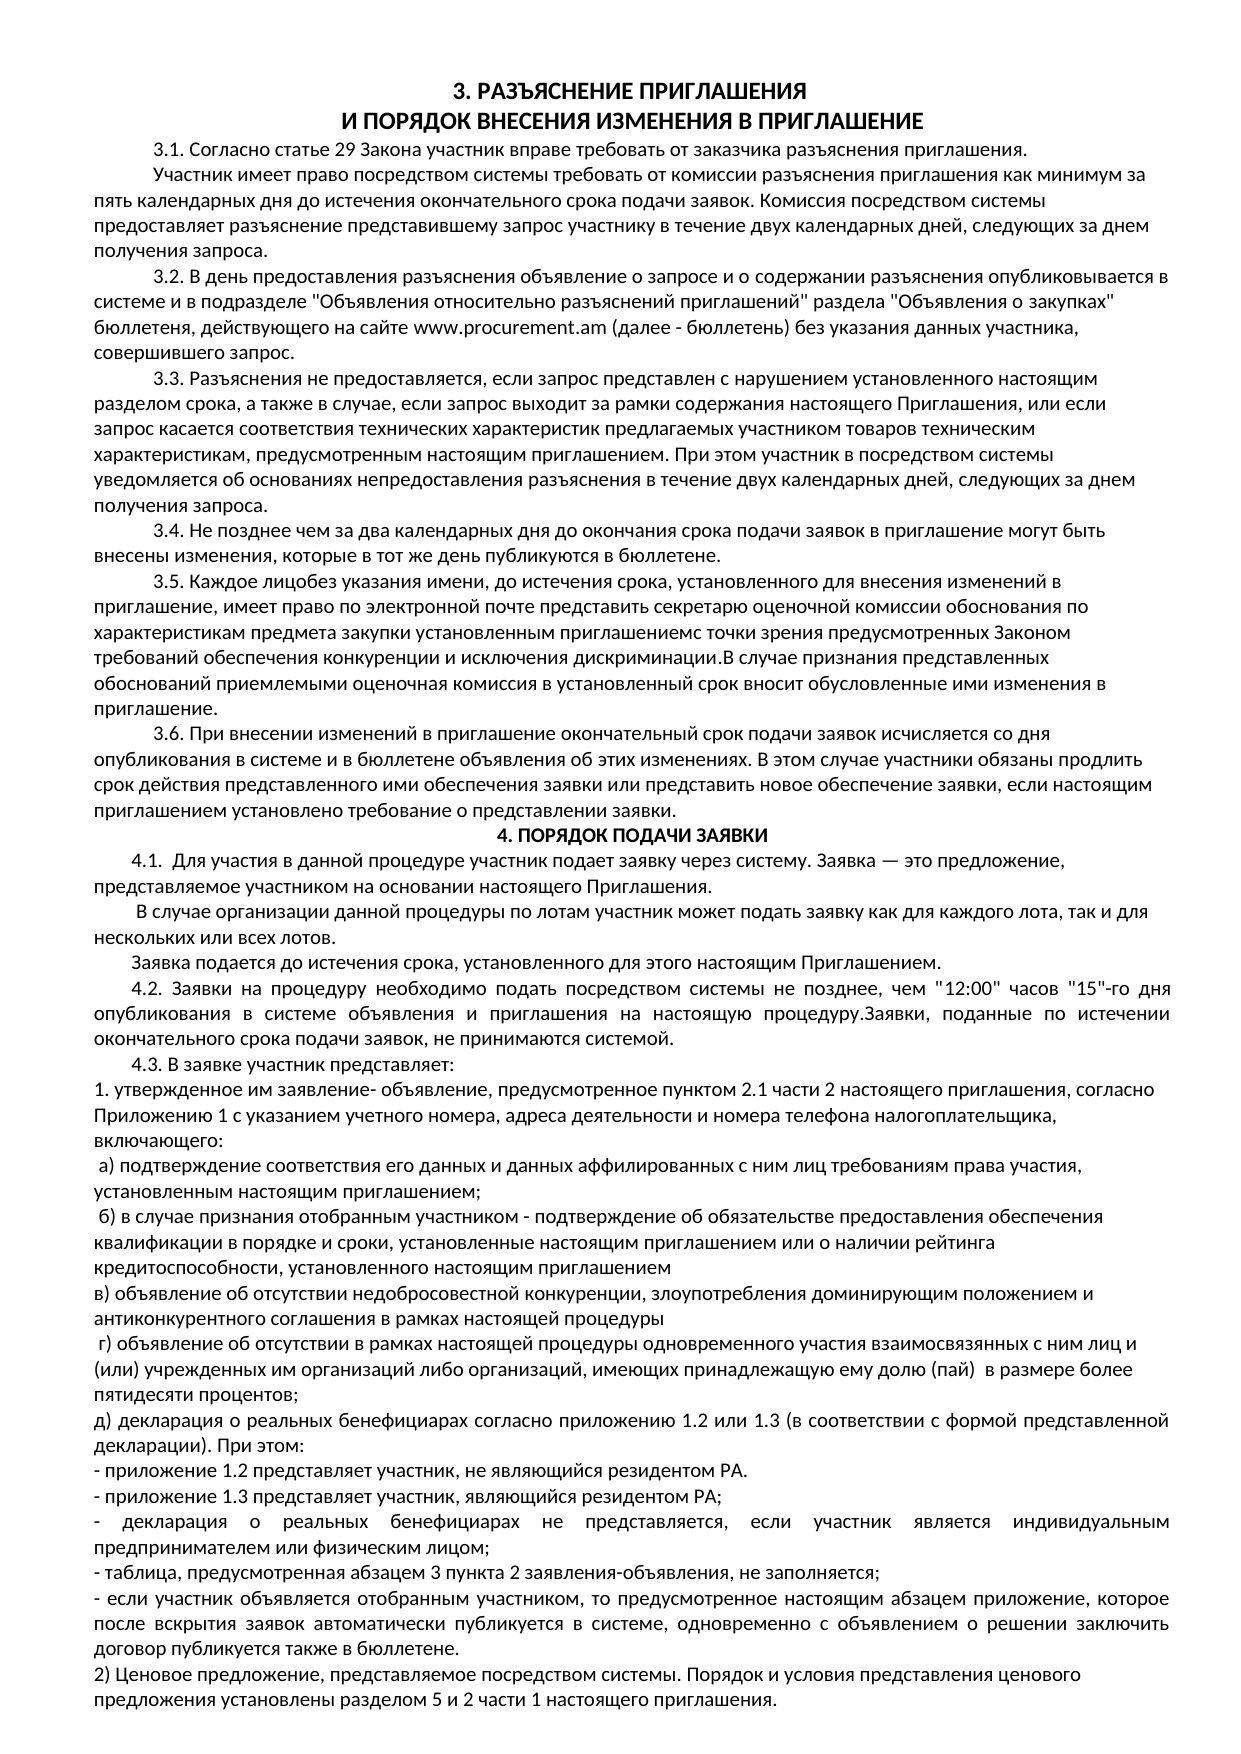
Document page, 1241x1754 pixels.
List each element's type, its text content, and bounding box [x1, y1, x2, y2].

text 1. утвержденное им заявление- объявление, предусмотренное пунктом 2.1 части 2 настоящего приглашения, согласно Приложению 1 с указанием учетного номера, адреса деятельности и номера телефона налогоплательщика, включающего: [94, 1076, 1171, 1153]
text 4. ПОРЯДОК ПОДАЧИ ЗАЯВКИ [94, 822, 1171, 848]
text - таблица, предусмотренная абзацем 3 пункта 2 заявления-объявления, не заполняется; [94, 1559, 1171, 1585]
text б) в случае признания отобранным участником - подтверждение об обязательстве предоставления обеспечения квалификации в порядке и сроки, установленные настоящим приглашением или о наличии рейтинга кредитоспособности, установленного настоящим приглашением [94, 1203, 1171, 1280]
text 3.1. Согласно статье 29 Закона участник вправе требовать от заказчика разъяснения приглашения. [94, 136, 1171, 161]
text 2) Ценовое предложение, представляемое посредством системы. Порядок и условия представления ценового предложения установлены разделом 5 и 2 части 1 настоящего приглашения. [94, 1661, 1171, 1712]
text г) объявление об отсутствии в рамках настоящей процедуры одновременного участия взаимосвязянных с ним лиц и (или) учрежденных им организаций либо организаций, имеющих принадлежащую ему долю (пай) в размере более пятидесяти процентов; [94, 1331, 1171, 1407]
text 3.6. При внесении изменений в приглашение окончательный срок подачи заявок исчисляется со дня опубликования в системе и в бюллетене объявления об этих изменениях. В этом случае участники обязаны продлить срок действия представленного ими обеспечения заявки или представить новое обеспечение заявки, если настоящим приглашением установлено требование о представлении заявки. [94, 721, 1171, 822]
text 3.5. Каждое лицобез указания имени, до истечения срока, установленного для внесения изменений в приглашение, имеет право по электронной почте представить секретарю оценочной комиссии обоснования по характеристикам предмета закупки установленным приглашениемс точки зрения предусмотренных Законом требований обеспечения конкуренции и исключения дискриминации.В случае признания представленных обоснований приемлемыми оценочная комиссия в установленный срок вносит обусловленные ими изменения в приглашение. [94, 568, 1171, 721]
text 3.2. В день предоставления разъяснения объявление о запросе и о содержании разъяснения опубликовывается в системе и в подразделе "Объявления относительно разъяснений приглашений" раздела "Объявления о закупках" бюллетеня, действующего на сайте www.procurement.am (далее - бюллетень) без указания данных участника, совершившего запрос. [94, 263, 1171, 365]
text 3. РАЗЪЯСНЕНИЕ ПРИГЛАШЕНИЯ И ПОРЯДОК ВНЕСЕНИЯ ИЗМЕНЕНИЯ В ПРИГЛАШЕНИЕ [94, 75, 1171, 136]
text 4.2. Заявки на процедуру необходимо подать посредством системы не позднее, чем "12:00" часов "15"-го дня опубликования в системе объявления и приглашения на настоящую процедуру.Заявки, поданные по истечении окончательного срока подачи заявок, не принимаются системой. [94, 975, 1171, 1051]
text 3.4. Не позднее чем за два календарных дня до окончания срока подачи заявок в приглашение могут быть внесены изменения, которые в тот же день публикуются в бюллетене. [94, 517, 1171, 568]
text Участник имеет право посредством системы требовать от комиссии разъяснения приглашения как минимум за пять календарных дня до истечения окончательного срока подачи заявок. Комиссия посредством системы предоставляет разъяснение представившему запрос участнику в течение двух календарных дней, следующих за днем получения запроса. [94, 161, 1171, 263]
text 4.1. Для участия в данной процедуре участник подает заявку через систему. Заявка — это предложение, представляемое участником на основании настоящего Приглашения. [94, 848, 1171, 898]
text - приложение 1.2 представляет участник, не являющийся резидентом РА. [94, 1458, 1171, 1483]
text Заявка подается до истечения срока, установленного для этого настоящим Приглашением. [94, 949, 1171, 975]
text - декларация о реальных бенефициарах не представляется, если участник является индивидуальным предпринимателем или физическим лицом; [94, 1508, 1171, 1559]
text 3.3. Разъяснения не предоставляется, если запрос представлен с нарушением установленного настоящим разделом срока, а также в случае, если запрос выходит за рамки содержания настоящего Приглашения, или если запрос касается соответствия технических характеристик предлагаемых участником товаров техническим характеристикам, предусмотренным настоящим приглашением. При этом участник в посредством системы уведомляется об основаниях непредоставления разъяснения в течение двух календарных дней, следующих за днем получения запроса. [94, 365, 1171, 517]
text В случае организации данной процедуры по лотам участник может подать заявку как для каждого лота, так и для нескольких или всех лотов. [94, 898, 1171, 949]
text 4.3. В заявке участник представляет: [94, 1051, 1171, 1076]
text в) объявление об отсутствии недобросовестной конкуренции, злоупотребления доминирующим положением и антиконкурентного соглашения в рамках настоящей процедуры [94, 1280, 1171, 1331]
text а) подтверждение соответствия его данных и данных аффилированных с ним лиц требованиям права участия, установленным настоящим приглашением; [94, 1153, 1171, 1203]
text - если участник объявляется отобранным участником, то предусмотренное настоящим абзацем приложение, которое после вcкрытия заявок автоматически публикуется в системе, одновременно с объявлением о решении заключить договор публикуется также в бюллетене. [94, 1585, 1171, 1661]
text д) декларация о реальных бенефициарах согласно приложению 1.2 или 1.3 (в соответствии с формой представленной декларации). При этом: [94, 1407, 1171, 1458]
text - приложение 1.3 представляет участник, являющийся резидентом РА; [94, 1483, 1171, 1508]
